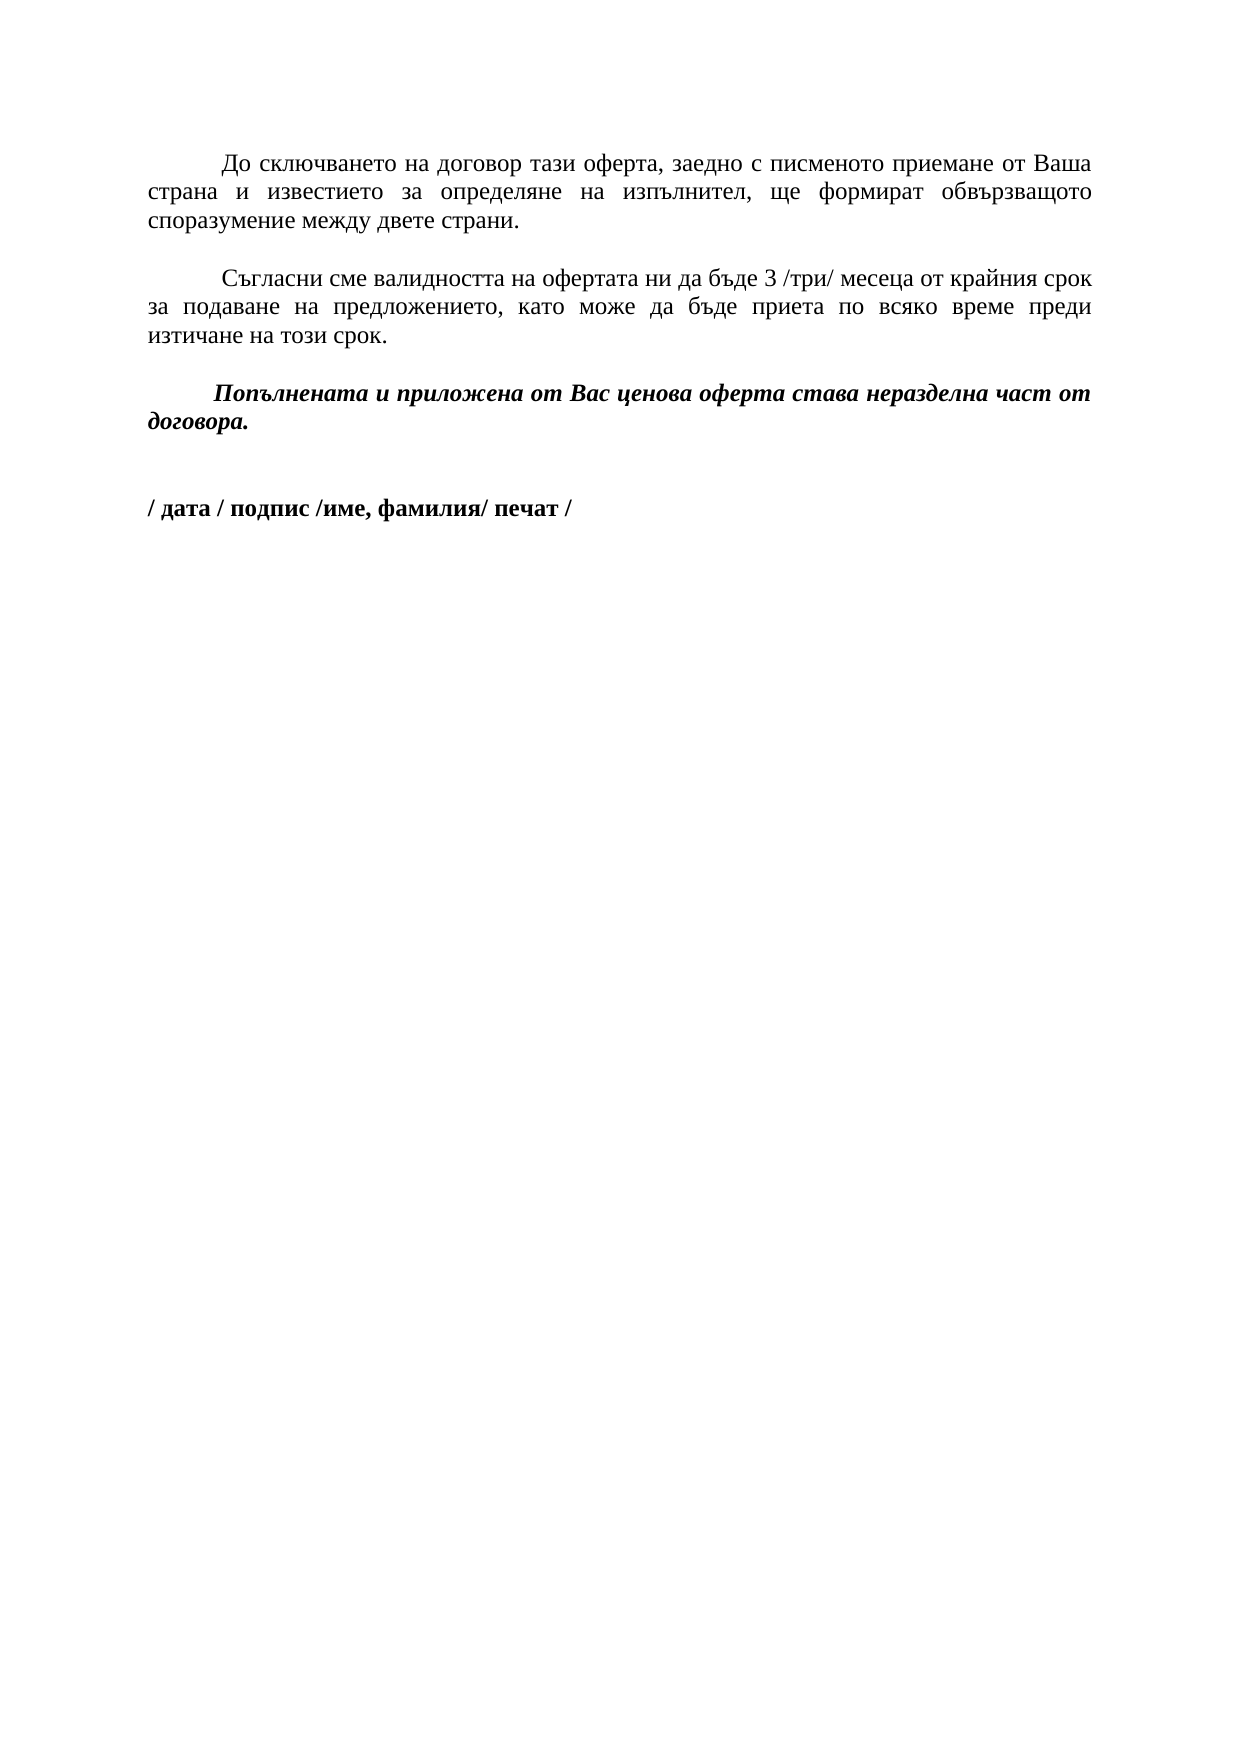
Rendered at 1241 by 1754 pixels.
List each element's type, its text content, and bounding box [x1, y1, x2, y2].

text Съгласни сме валидността на офертата ни да бъде 3 /три/ месеца от крайния срок за подаване на предложението, като може да бъде приета по всяко време преди изтичане на този срок. [148, 263, 1093, 349]
text / дата / подпис /име, фамилия/ печат / [148, 493, 1093, 521]
text До сключването на договор тази оферта, заедно с писменото приемане от Ваша страна и известието за определяне на изпълнител, ще формират обвързващото споразумение между двете страни. [148, 148, 1093, 234]
text Попълнената и приложена от Вас ценова оферта става неразделна част от договора. [148, 378, 1093, 435]
